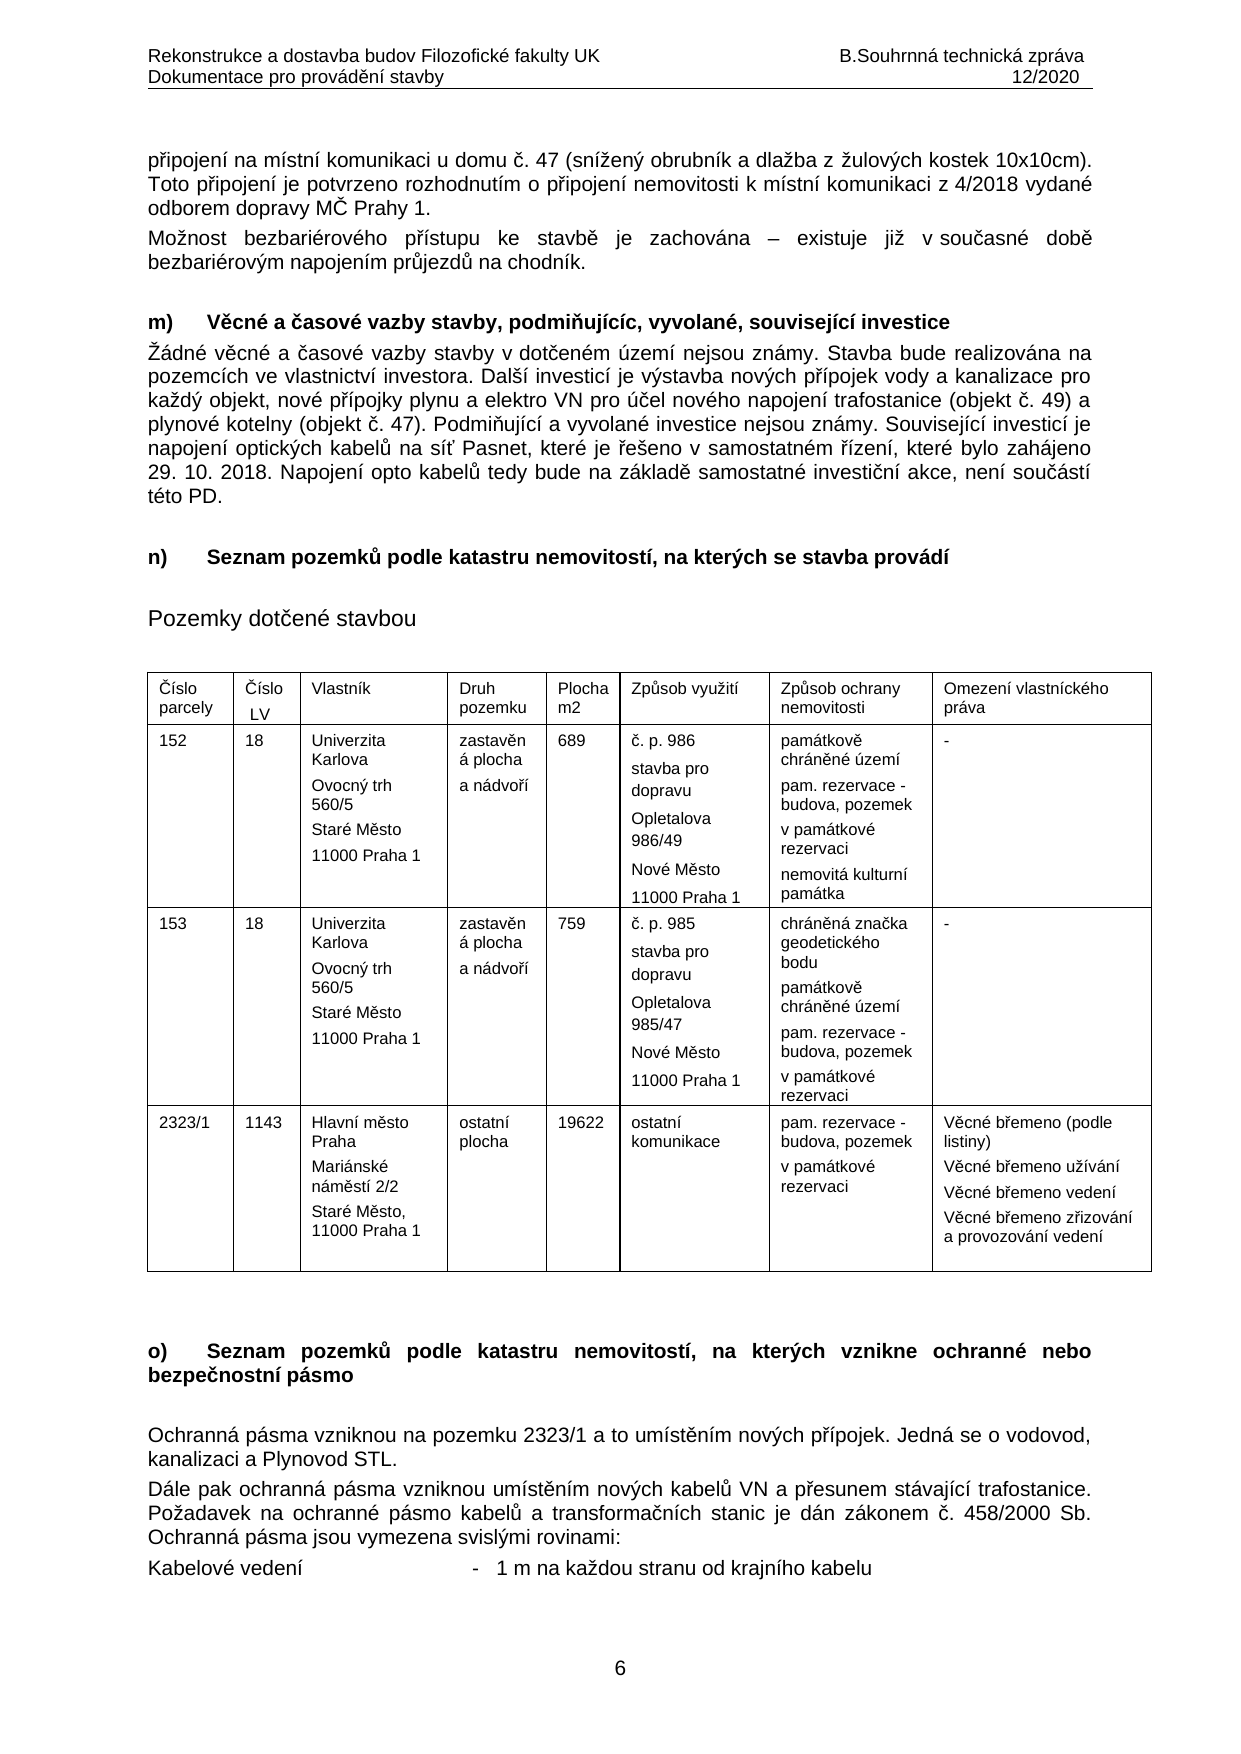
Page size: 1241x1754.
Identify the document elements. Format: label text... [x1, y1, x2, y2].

table_cell 18 [234, 908, 300, 1105]
table_cell č. p. 985 stavba pro dopravu Opletalova 985/47 Nové Město 11000 Praha 1 [621, 908, 769, 1105]
table_cell zastavěná plocha a nádvoří [448, 725, 546, 907]
text Ochranná pásma vzniknou na pozemku 2323/1 a to umístěním nových přípojek. Jedná se o vodovod, kanalizaci a Plynovod STL. [148, 1423, 1093, 1471]
table_cell Hlavní město Praha Mariánské náměstí 2/2 Staré Město, 11000 Praha 1 [301, 1106, 447, 1271]
table_cell 153 [148, 908, 233, 1105]
table_cell 19622 [547, 1106, 619, 1271]
table_cell Univerzita Karlova Ovocný trh 560/5 Staré Město 11000 Praha 1 [301, 908, 447, 1105]
table_cell Věcné břemeno (podle listiny) Věcné břemeno užívání Věcné břemeno vedení Věcné břemeno zřizování a provozování vedení [933, 1106, 1151, 1271]
table_cell 152 [148, 725, 233, 907]
table_cell 689 [547, 725, 619, 907]
table_cell 759 [547, 908, 619, 1105]
table_header Plocha m2 [547, 673, 619, 723]
table_cell - [933, 908, 1151, 1105]
table_header Způsob ochrany nemovitosti [770, 673, 932, 723]
table_header Způsob využití [621, 673, 769, 723]
table_cell zastavěná plocha a nádvoří [448, 908, 546, 1105]
table_cell 18 [234, 725, 300, 907]
subtitle Seznam pozemků podle katastru nemovitostí, na kterých se stavba provádí [148, 544, 1093, 568]
text Dále pak ochranná pásma vzniknou umístěním nových kabelů VN a přesunem stávající trafostanice. Požadavek na ochranné pásmo kabelů a transformačních stanic je dán zákonem č. 458/2000 Sb. Ochranná pásma jsou vymezena svislými rovinami: [148, 1477, 1093, 1549]
table_cell 1143 [234, 1106, 300, 1271]
table_cell chráněná značka geodetického bodu památkově chráněné území pam. rezervace - budova, pozemek v památkové rezervaci [770, 908, 932, 1105]
table_cell - [933, 725, 1151, 907]
text Kabelové vedení - 1 m na každou stranu od krajního kabelu [148, 1555, 1093, 1579]
subtitle Seznam pozemků podle katastru nemovitostí, na kterých vznikne ochranné nebo bezpečnostní pásmo [148, 1339, 1093, 1387]
text Pozemky dotčené stavbou [148, 605, 1093, 631]
table_cell památkově chráněné území pam. rezervace - budova, pozemek v památkové rezervaci nemovitá kulturní památka [770, 725, 932, 907]
table_cell 2323/1 [148, 1106, 233, 1271]
table_header Číslo parcely [148, 673, 233, 723]
table_header Druh pozemku [448, 673, 546, 723]
text Žádné věcné a časové vazby stavby v dotčeném území nejsou známy. Stavba bude realizována na pozemcích ve vlastnictví investora. Další investicí je výstavba nových přípojek vody a kanalizace pro každý objekt, nové přípojky plynu a elektro VN pro účel nového napojení trafostanice (objekt č. 49) a plynové kotelny (objekt č. 47). Podmiňující a vyvolané investice nejsou známy. Související investicí je napojení optických kabelů na síť Pasnet, které je řešeno v samostatném řízení, které bylo zahájeno 29. 10. 2018. Napojení opto kabelů tedy bude na základě samostatné investiční akce, není součástí této PD. [148, 340, 1093, 508]
table_cell č. p. 986 stavba pro dopravu Opletalova 986/49 Nové Město 11000 Praha 1 [621, 725, 769, 907]
table_cell ostatní komunikace [621, 1106, 769, 1271]
text Možnost bezbariérového přístupu ke stavbě je zachována – existuje již v současné době bezbariérovým napojením průjezdů na chodník. [148, 226, 1093, 274]
table_cell Univerzita Karlova Ovocný trh 560/5 Staré Město 11000 Praha 1 [301, 725, 447, 907]
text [148, 148, 1093, 219]
table_cell ostatní plocha [448, 1106, 546, 1271]
table_header Číslo LV [234, 673, 300, 723]
subtitle Věcné a časové vazby stavby, podmiňujícíc, vyvolané, související investice [148, 310, 1093, 334]
table_cell pam. rezervace - budova, pozemek v památkové rezervaci [770, 1106, 932, 1271]
table_header Vlastník [301, 673, 447, 723]
table_header Omezení vlastníckého práva [933, 673, 1151, 723]
